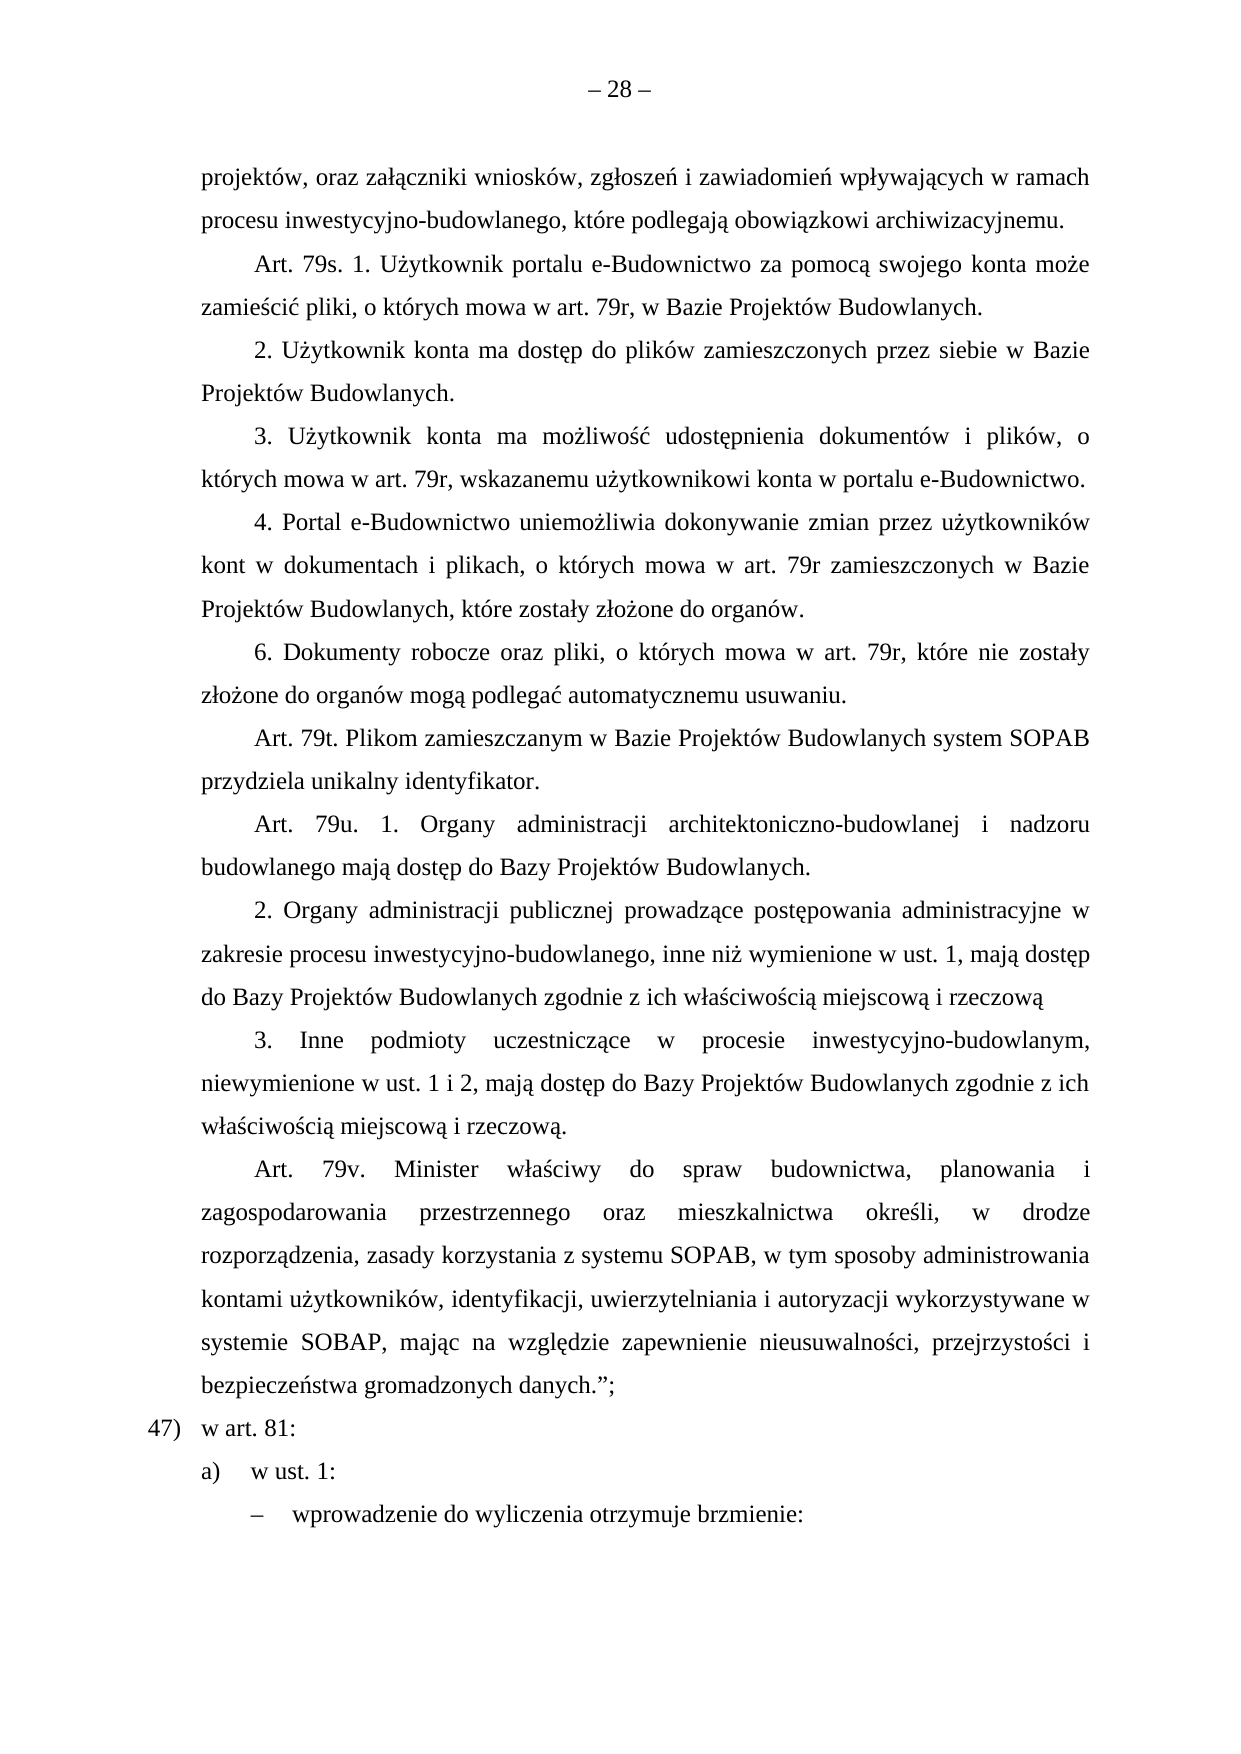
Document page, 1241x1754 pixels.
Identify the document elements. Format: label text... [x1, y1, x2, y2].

text Art. 79v. Minister właściwy do spraw budownictwa, planowania i zagospodarowania przestrzennego oraz mieszkalnictwa określi, w drodze rozporządzenia, zasady korzystania z systemu SOPAB, w tym sposoby administrowania kontami użytkowników, identyfikacji, uwierzytelniania i autoryzacji wykorzystywane w systemie SOBAP, mając na względzie zapewnienie nieusuwalności, przejrzystości i bezpieczeństwa gromadzonych danych.”; [201, 1154, 1091, 1399]
text 2. Użytkownik konta ma dostęp do plików zamieszczonych przez siebie w Bazie Projektów Budowlanych. [201, 335, 1091, 407]
text 6. Dokumenty robocze oraz pliki, o których mowa w art. 79r, które nie zostały złożone do organów mogą podlegać automatycznemu usuwaniu. [201, 637, 1091, 709]
text a) w ust. 1: [201, 1456, 1091, 1485]
text Art. 79t. Plikom zamieszczanym w Bazie Projektów Budowlanych system SOPAB przydziela unikalny identyfikator. [201, 723, 1091, 795]
text 3. Inne podmioty uczestniczące w procesie inwestycyjno-budowlanym, niewymienione w ust. 1 i 2, mają dostęp do Bazy Projektów Budowlanych zgodnie z ich właściwością miejscową i rzeczową. [201, 1025, 1091, 1140]
text – wprowadzenie do wyliczenia otrzymuje brzmienie: [251, 1499, 1091, 1528]
text Art. 79u. 1. Organy administracji architektoniczno-budowlanej i nadzoru budowlanego mają dostęp do Bazy Projektów Budowlanych. [201, 809, 1091, 881]
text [201, 162, 1091, 234]
text 47) w art. 81: [148, 1413, 1091, 1442]
text 3. Użytkownik konta ma możliwość udostępnienia dokumentów i plików, o których mowa w art. 79r, wskazanemu użytkownikowi konta w portalu e-Budownictwo. [201, 421, 1091, 493]
text Art. 79s. 1. Użytkownik portalu e-Budownictwo za pomocą swojego konta może zamieścić pliki, o których mowa w art. 79r, w Bazie Projektów Budowlanych. [201, 249, 1091, 321]
text 2. Organy administracji publicznej prowadzące postępowania administracyjne w zakresie procesu inwestycyjno-budowlanego, inne niż wymienione w ust. 1, mają dostęp do Bazy Projektów Budowlanych zgodnie z ich właściwością miejscową i rzeczową [201, 896, 1091, 1011]
text 4. Portal e-Budownictwo uniemożliwia dokonywanie zmian przez użytkowników kont w dokumentach i plikach, o których mowa w art. 79r zamieszczonych w Bazie Projektów Budowlanych, które zostały złożone do organów. [201, 507, 1091, 622]
